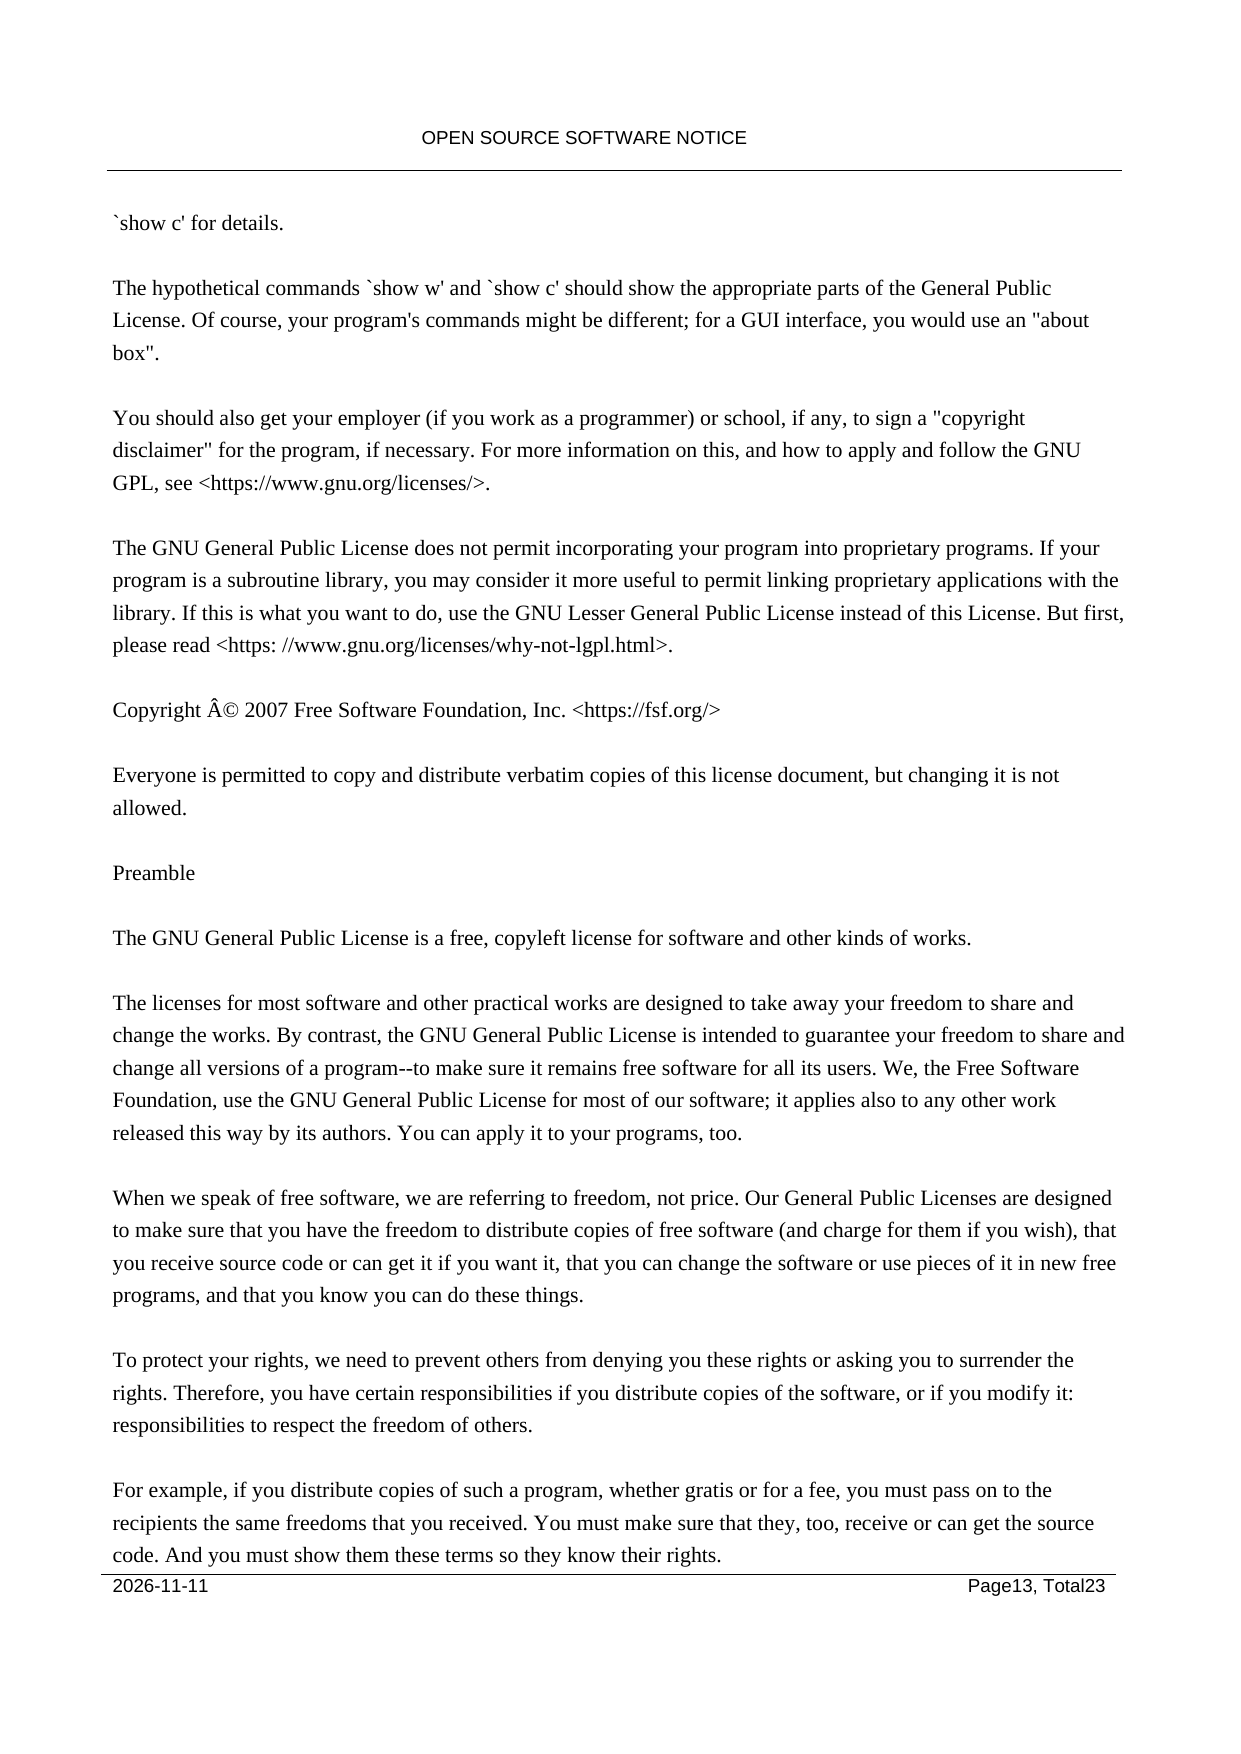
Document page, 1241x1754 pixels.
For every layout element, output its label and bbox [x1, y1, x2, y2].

text [112, 206, 1128, 1571]
